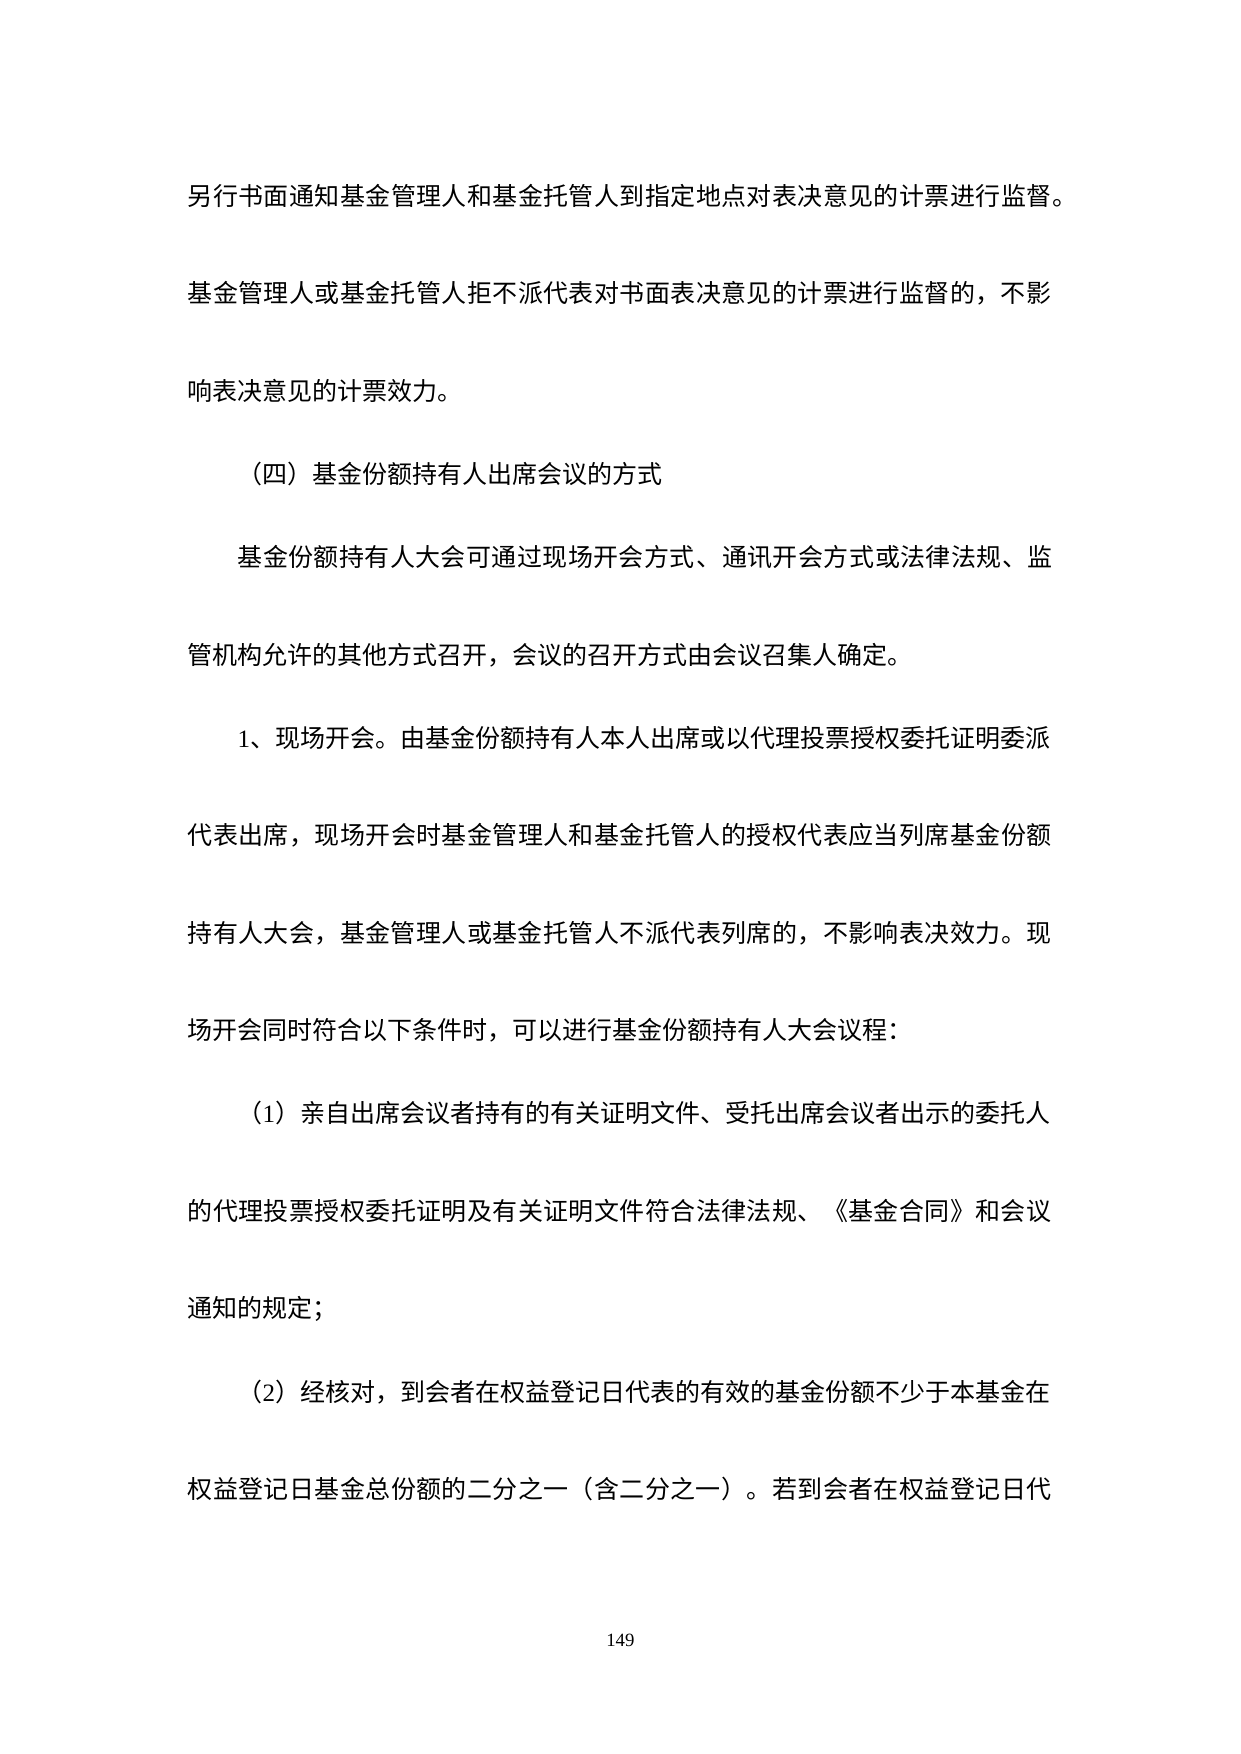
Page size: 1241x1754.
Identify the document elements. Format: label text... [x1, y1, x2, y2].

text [187, 162, 1053, 422]
text 1、现场开会。由基金份额持有人本人出席或以代理投票授权委托证明委派代表出席，现场开会时基金管理人和基金托管人的授权代表应当列席基金份额持有人大会，基金管理人或基金托管人不派代表列席的，不影响表决效力。现场开会同时符合以下条件时，可以进行基金份额持有人大会议程： [187, 704, 1053, 1061]
text （四）基金份额持有人出席会议的方式 [187, 440, 1053, 505]
text （1）亲自出席会议者持有的有关证明文件、受托出席会议者出示的委托人的代理投票授权委托证明及有关证明文件符合法律法规、《基金合同》和会议通知的规定； [187, 1079, 1053, 1339]
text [187, 1358, 1053, 1520]
text 基金份额持有人大会可通过现场开会方式、通讯开会方式或法律法规、监管机构允许的其他方式召开，会议的召开方式由会议召集人确定。 [187, 523, 1053, 686]
